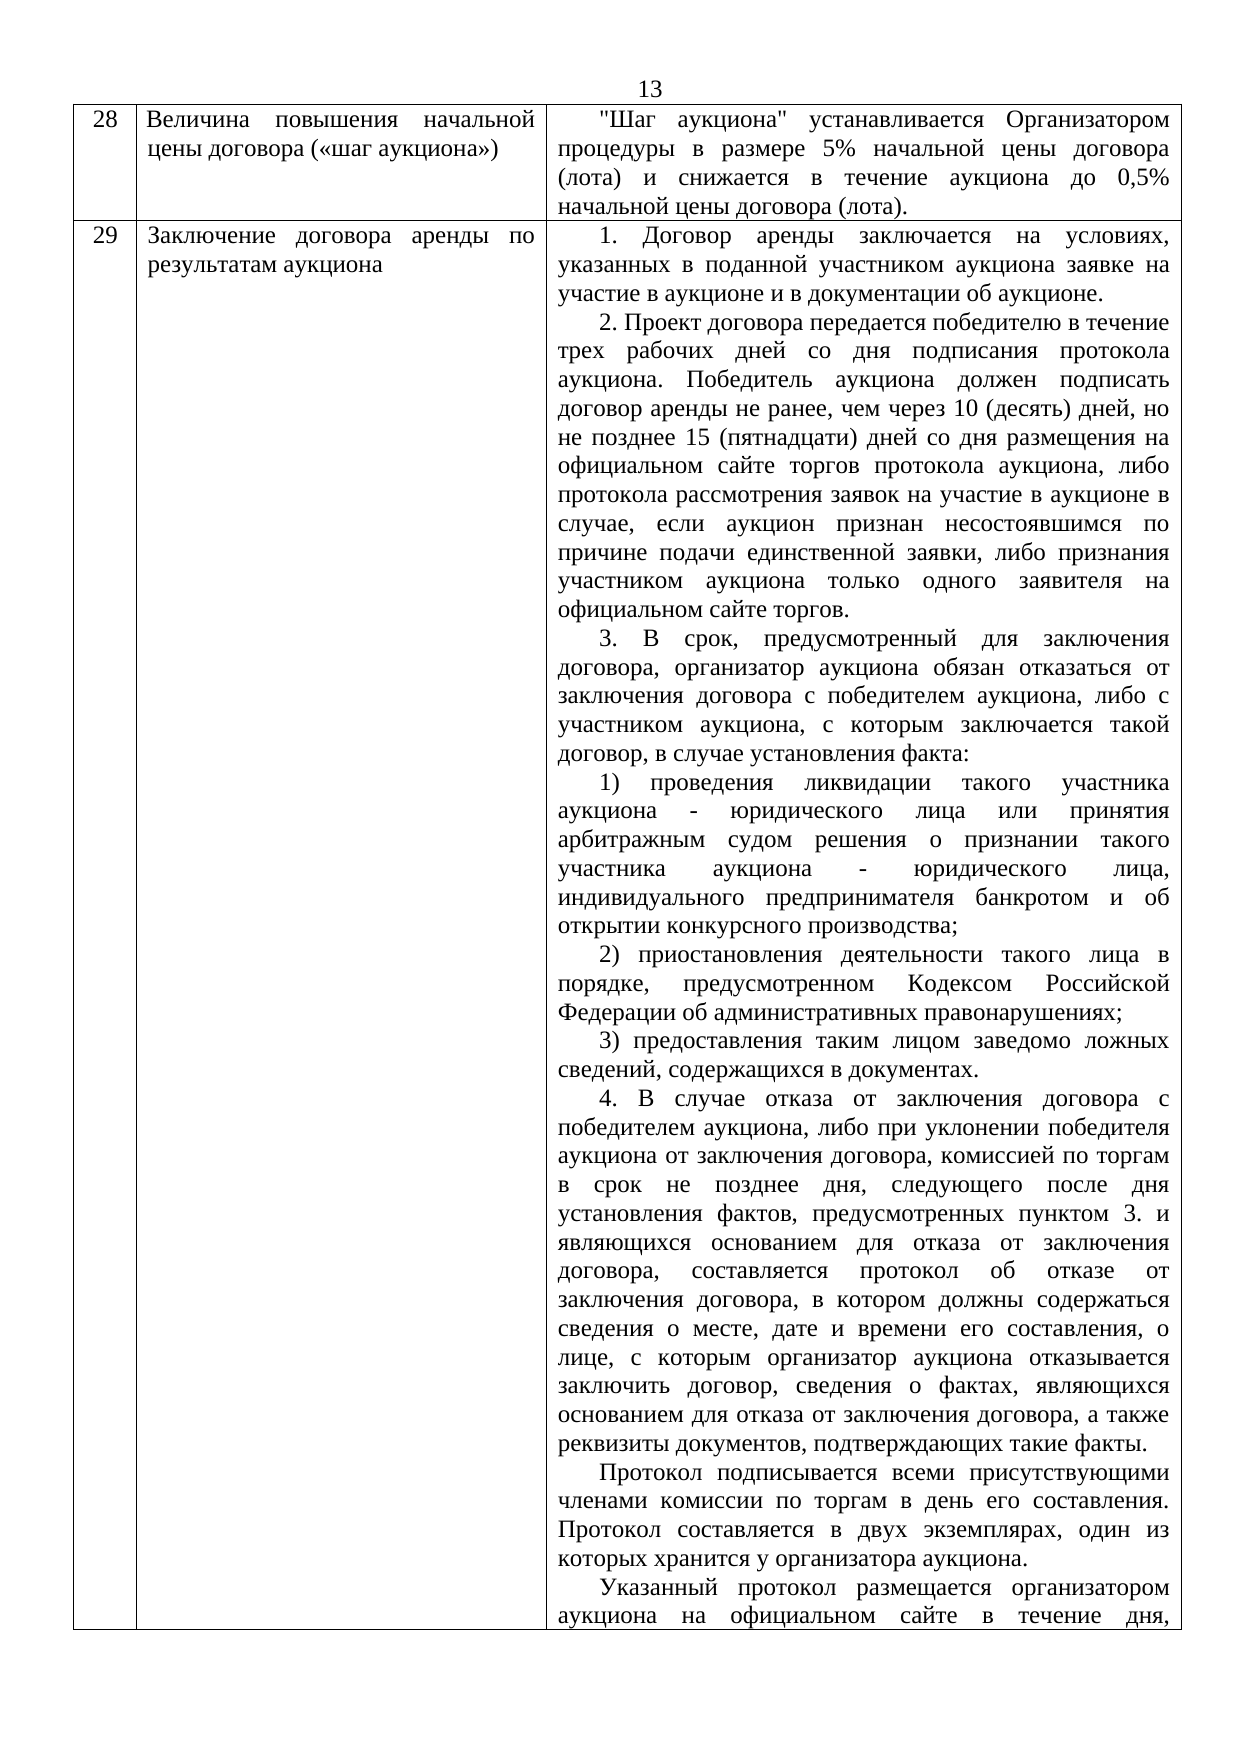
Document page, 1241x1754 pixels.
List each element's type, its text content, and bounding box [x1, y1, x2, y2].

table_cell Величина повышения начальной цены договора («шаг аукциона») [137, 105, 546, 219]
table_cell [137, 221, 546, 1629]
table_cell 28 [74, 105, 136, 219]
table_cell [547, 221, 1181, 1629]
table_cell "Шаг аукциона" устанавливается Организатором процедуры в размере 5% начальной цены договора (лота) и снижается в течение аукциона до 0,5% начальной цены договора (лота). [547, 105, 1181, 219]
table_cell 29 [74, 221, 136, 1629]
